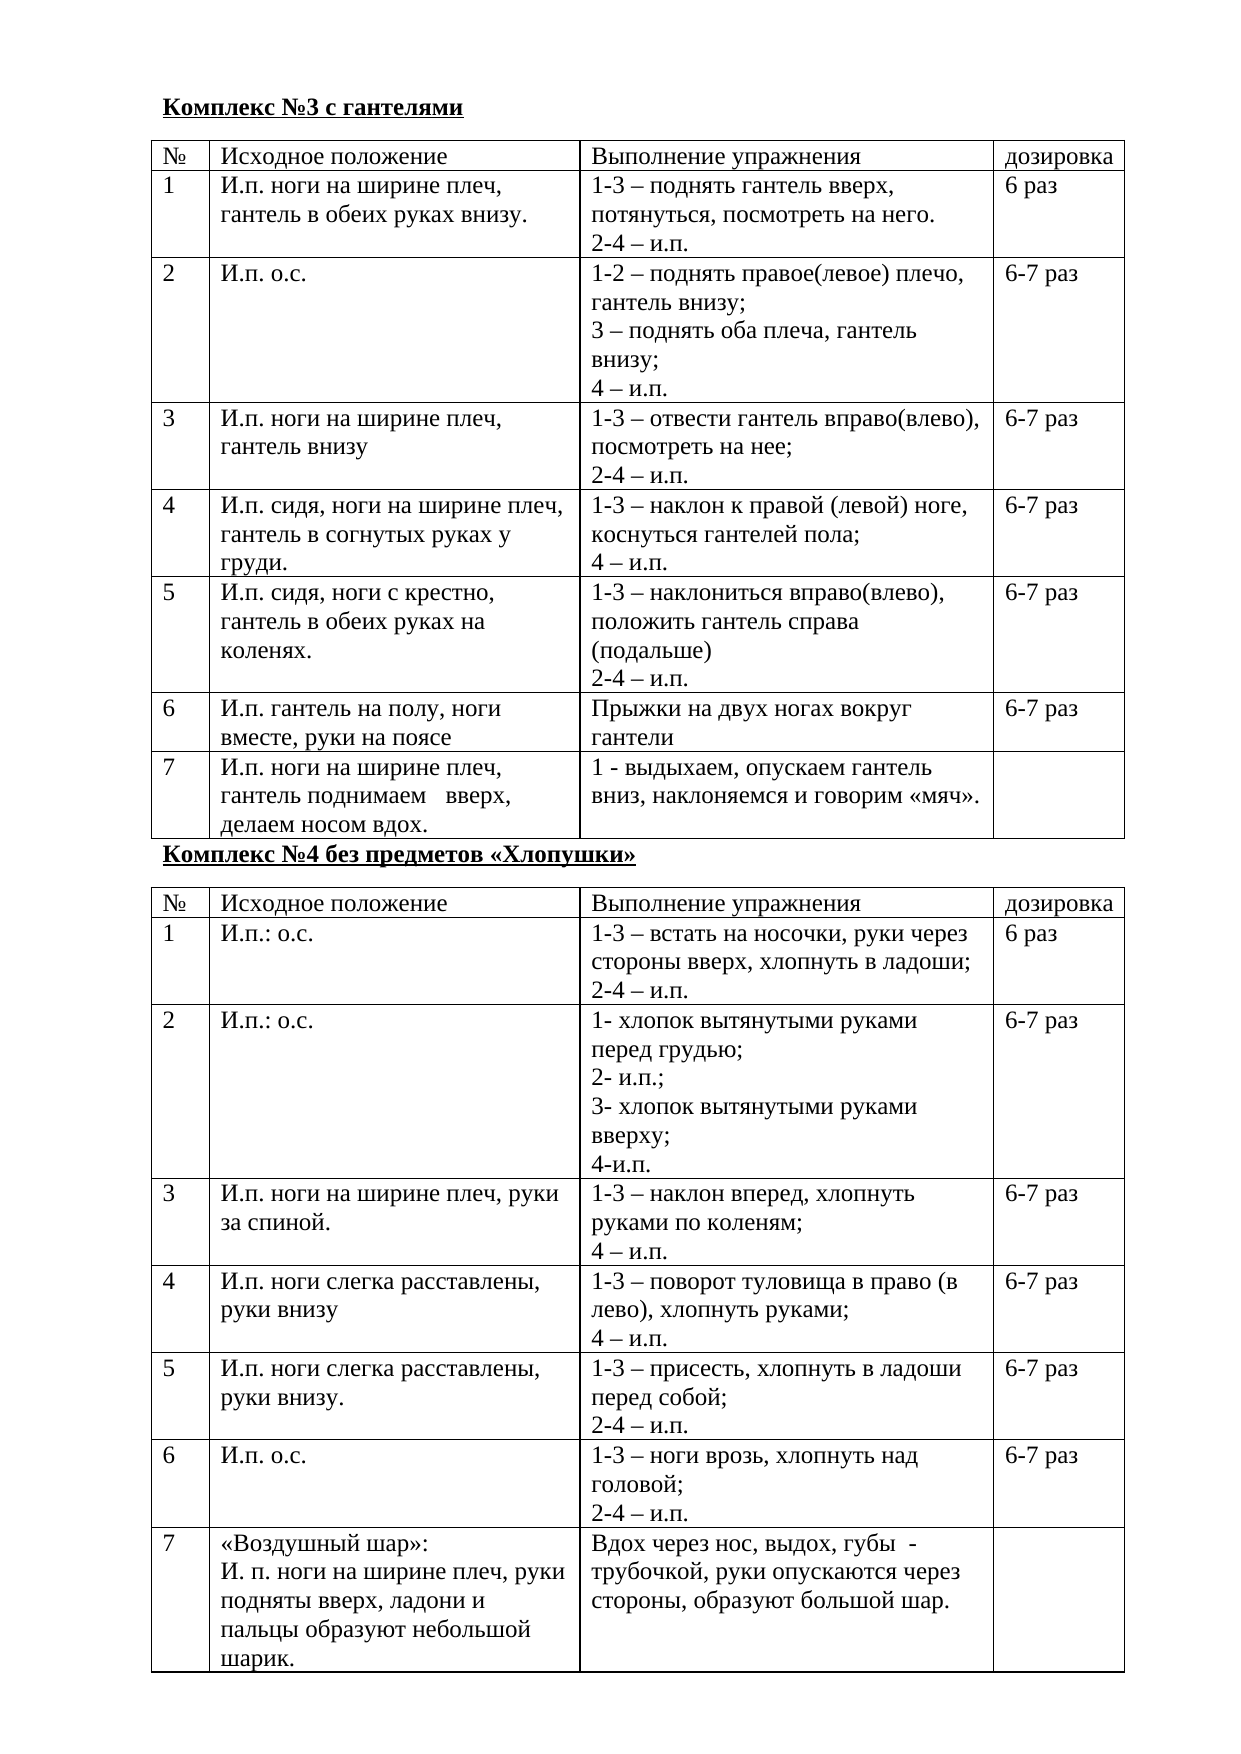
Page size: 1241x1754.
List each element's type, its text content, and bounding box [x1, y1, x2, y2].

table_cell И.п.: о.с. [210, 1005, 579, 1177]
table_cell 1-3 – наклон вперед, хлопнуть руками по коленям; 4 – и.п. [581, 1179, 993, 1265]
table_cell 1-3 – отвести гантель вправо(влево), посмотреть на нее; 2-4 – и.п. [581, 403, 993, 489]
table_header № [152, 141, 209, 169]
table_cell И.п. ноги на ширине плеч, гантель поднимаем вверх, делаем носом вдох. [210, 752, 579, 838]
table_cell 5 [152, 577, 209, 692]
table_cell 1 [152, 171, 209, 257]
table_cell И.п. о.с. [210, 1440, 579, 1527]
table_cell [994, 1528, 1124, 1671]
table_cell 6-7 раз [994, 403, 1124, 489]
table_cell 6-7 раз [994, 1179, 1124, 1265]
table_cell 4 [152, 490, 209, 576]
table_cell И.п. ноги слегка расставлены, руки внизу. [210, 1353, 579, 1439]
table_cell 6-7 раз [994, 258, 1124, 402]
text Комплекс №3 с гантелями [162, 92, 1152, 121]
table_header Исходное положение [210, 141, 579, 169]
table_cell 2 [152, 1005, 209, 1177]
table_cell И.п.: о.с. [210, 918, 579, 1004]
table_cell «Воздушный шар»: И. п. ноги на ширине плеч, руки подняты вверх, ладони и пальцы образуют небольшой шарик. [210, 1528, 579, 1671]
table_cell И.п. ноги на ширине плеч, руки за спиной. [210, 1179, 579, 1265]
table_cell И.п. ноги слегка расставлены, руки внизу [210, 1266, 579, 1352]
table_cell 1 - выдыхаем, опускаем гантель вниз, наклоняемся и говорим «мяч». [581, 752, 993, 838]
table_cell 5 [152, 1353, 209, 1439]
table_cell 3 [152, 1179, 209, 1265]
table_cell 7 [152, 1528, 209, 1671]
table_cell 6-7 раз [994, 693, 1124, 751]
table_cell 1-2 – поднять правое(левое) плечо, гантель внизу; 3 – поднять оба плеча, гантель внизу; 4 – и.п. [581, 258, 993, 402]
table_cell 3 [152, 403, 209, 489]
table_cell Вдох через нос, выдох, губы - трубочкой, руки опускаются через стороны, образуют большой шар. [581, 1528, 993, 1671]
table_cell 1 [152, 918, 209, 1004]
text Комплекс №4 без предметов «Хлопушки» [162, 839, 1152, 868]
table_cell 4 [152, 1266, 209, 1352]
table_cell 6 раз [994, 918, 1124, 1004]
table_cell 1-3 – присесть, хлопнуть в ладоши перед собой; 2-4 – и.п. [581, 1353, 993, 1439]
table_cell 1-3 – наклониться вправо(влево), положить гантель справа (подальше) 2-4 – и.п. [581, 577, 993, 692]
table_cell 1- хлопок вытянутыми руками перед грудью; 2- и.п.; 3- хлопок вытянутыми руками вверху; 4-и.п. [581, 1005, 993, 1177]
table_cell И.п. о.с. [210, 258, 579, 402]
table_cell 6-7 раз [994, 577, 1124, 692]
table_header Выполнение упражнения [581, 141, 993, 169]
table_cell И.п. сидя, ноги с крестно, гантель в обеих руках на коленях. [210, 577, 579, 692]
table_cell 6-7 раз [994, 1005, 1124, 1177]
table_cell 6-7 раз [994, 490, 1124, 576]
table_cell 6 раз [994, 171, 1124, 257]
table_cell 1-3 – наклон к правой (левой) ноге, коснуться гантелей пола; 4 – и.п. [581, 490, 993, 576]
table_cell 6-7 раз [994, 1266, 1124, 1352]
table_cell 1-3 – ноги врозь, хлопнуть над головой; 2-4 – и.п. [581, 1440, 993, 1527]
table_cell Прыжки на двух ногах вокруг гантели [581, 693, 993, 751]
table_header дозировка [994, 888, 1124, 917]
table_cell 1-3 – поднять гантель вверх, потянуться, посмотреть на него. 2-4 – и.п. [581, 171, 993, 257]
table_cell 1-3 – встать на носочки, руки через стороны вверх, хлопнуть в ладоши; 2-4 – и.п. [581, 918, 993, 1004]
table_header Исходное положение [210, 888, 579, 917]
table_cell 2 [152, 258, 209, 402]
table_cell И.п. ноги на ширине плеч, гантель внизу [210, 403, 579, 489]
table_header дозировка [994, 141, 1124, 169]
table_cell 6 [152, 693, 209, 751]
table_cell 6 [152, 1440, 209, 1527]
table_cell И.п. гантель на полу, ноги вместе, руки на поясе [210, 693, 579, 751]
table_cell 1-3 – поворот туловища в право (в лево), хлопнуть руками; 4 – и.п. [581, 1266, 993, 1352]
table_cell И.п. ноги на ширине плеч, гантель в обеих руках внизу. [210, 171, 579, 257]
table_cell 6-7 раз [994, 1353, 1124, 1439]
table_header № [152, 888, 209, 917]
table_header Выполнение упражнения [581, 888, 993, 917]
table_cell 6-7 раз [994, 1440, 1124, 1527]
table_cell И.п. сидя, ноги на ширине плеч, гантель в согнутых руках у груди. [210, 490, 579, 576]
table_cell 7 [152, 752, 209, 838]
table_cell [994, 752, 1124, 838]
